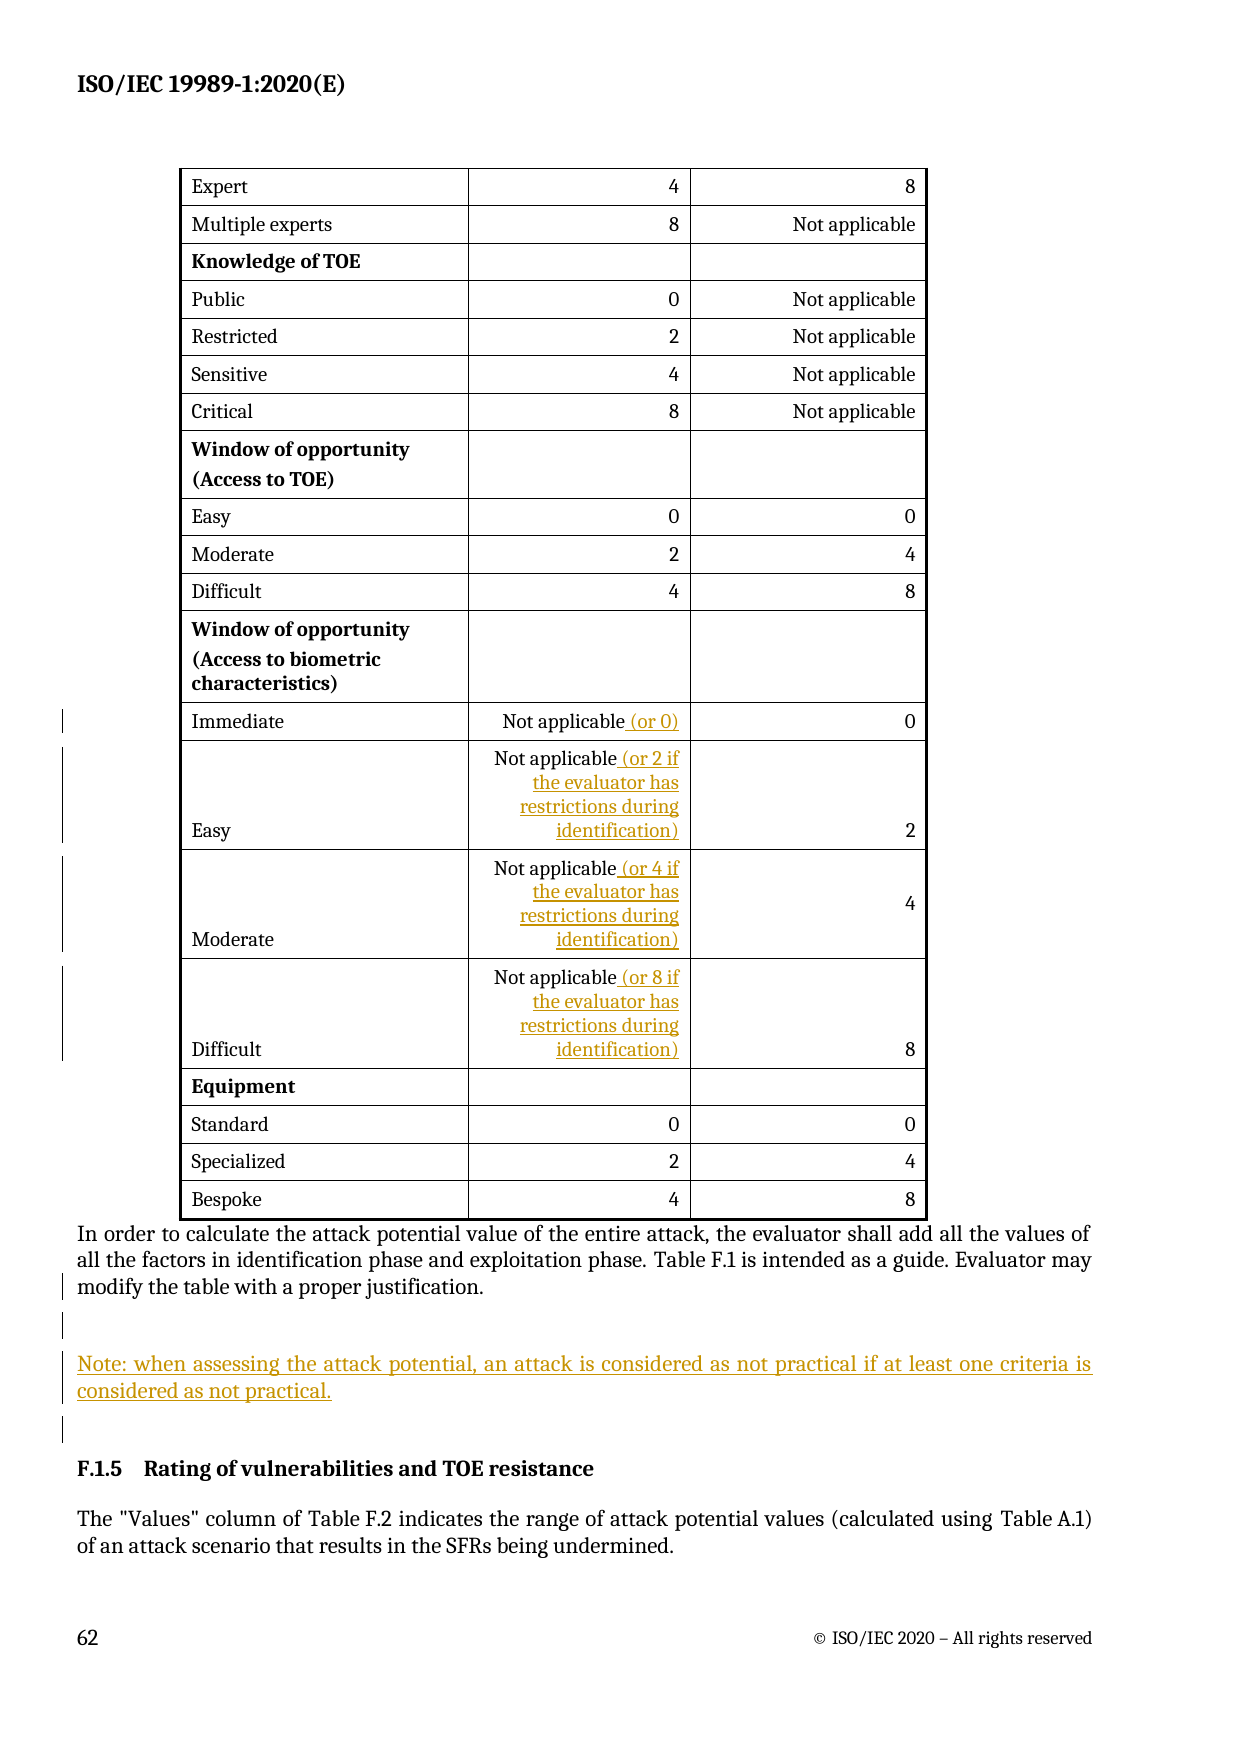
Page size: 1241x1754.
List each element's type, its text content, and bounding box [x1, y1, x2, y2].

table_cell 0 [469, 1106, 690, 1143]
table_cell 2 [469, 319, 690, 355]
table_cell 0 [691, 499, 925, 535]
table_cell 4 [691, 850, 925, 958]
table_cell Not applicable [691, 281, 925, 318]
table_cell Window of opportunity (Access to TOE) [182, 431, 468, 498]
table_cell 4 [469, 1181, 690, 1218]
table_cell 0 [691, 703, 925, 739]
table_cell Not applicable [691, 394, 925, 430]
table_cell 2 [469, 1144, 690, 1180]
table_cell Critical [182, 394, 468, 430]
table_cell Equipment [182, 1069, 468, 1105]
table_cell Standard [182, 1106, 468, 1143]
table_cell 8 [691, 959, 925, 1068]
table_cell Not applicable [691, 319, 925, 355]
table_cell 4 [691, 1144, 925, 1180]
table_cell [469, 611, 690, 702]
table_cell Specialized [182, 1144, 468, 1180]
text Rating of vulnerabilities and TOE resistance [77, 1455, 1093, 1481]
table_cell Bespoke [182, 1181, 468, 1218]
table_cell 2 [691, 741, 925, 849]
table_cell Immediate [182, 703, 468, 739]
table_cell Not applicable [469, 741, 690, 849]
table_cell [469, 431, 690, 498]
table_cell Not applicable [469, 959, 690, 1068]
table_cell Moderate [182, 536, 468, 573]
table_cell Difficult [182, 574, 468, 610]
table_cell 4 [469, 169, 690, 205]
table_cell Not applicable [691, 356, 925, 393]
table_cell [691, 244, 925, 280]
table_cell Moderate [182, 850, 468, 958]
table_cell Knowledge of TOE [182, 244, 468, 280]
table_cell [691, 1069, 925, 1105]
table_cell 4 [691, 536, 925, 573]
text The "Values" column of Table F.2 indicates the range of attack potential values (calculated using Table A.1) of an attack scenario that results in the SFRs being undermined. [77, 1506, 1093, 1559]
table_cell 8 [469, 206, 690, 243]
table_cell Window of opportunity (Access to biometric characteristics) [182, 611, 468, 702]
table_cell [469, 1069, 690, 1105]
table_cell 0 [469, 281, 690, 318]
table_cell [691, 431, 925, 498]
table_cell Public [182, 281, 468, 318]
table_cell Not applicable [469, 703, 690, 739]
table_cell 0 [691, 1106, 925, 1143]
table_cell 8 [691, 1181, 925, 1218]
table_cell 8 [469, 394, 690, 430]
table_cell Not applicable [691, 206, 925, 243]
table_cell [691, 611, 925, 702]
table_cell Easy [182, 741, 468, 849]
table_cell Restricted [182, 319, 468, 355]
table_cell 4 [469, 356, 690, 393]
text In order to calculate the attack potential value of the entire attack, the evaluator shall add all the values of all the factors in identification phase and exploitation phase. Table F.1 is intended as a guide. Evaluator may modify the table with a proper justification. [77, 1221, 1093, 1300]
table_cell Not applicable [469, 850, 690, 958]
table_cell 4 [469, 574, 690, 610]
table_cell [469, 244, 690, 280]
table_cell 0 [469, 499, 690, 535]
table_cell 8 [691, 574, 925, 610]
table_cell Difficult [182, 959, 468, 1068]
table_cell Easy [182, 499, 468, 535]
table_cell Multiple experts [182, 206, 468, 243]
table_cell 2 [469, 536, 690, 573]
table_cell 8 [691, 169, 925, 205]
table_cell Expert [182, 169, 468, 205]
table_cell Sensitive [182, 356, 468, 393]
